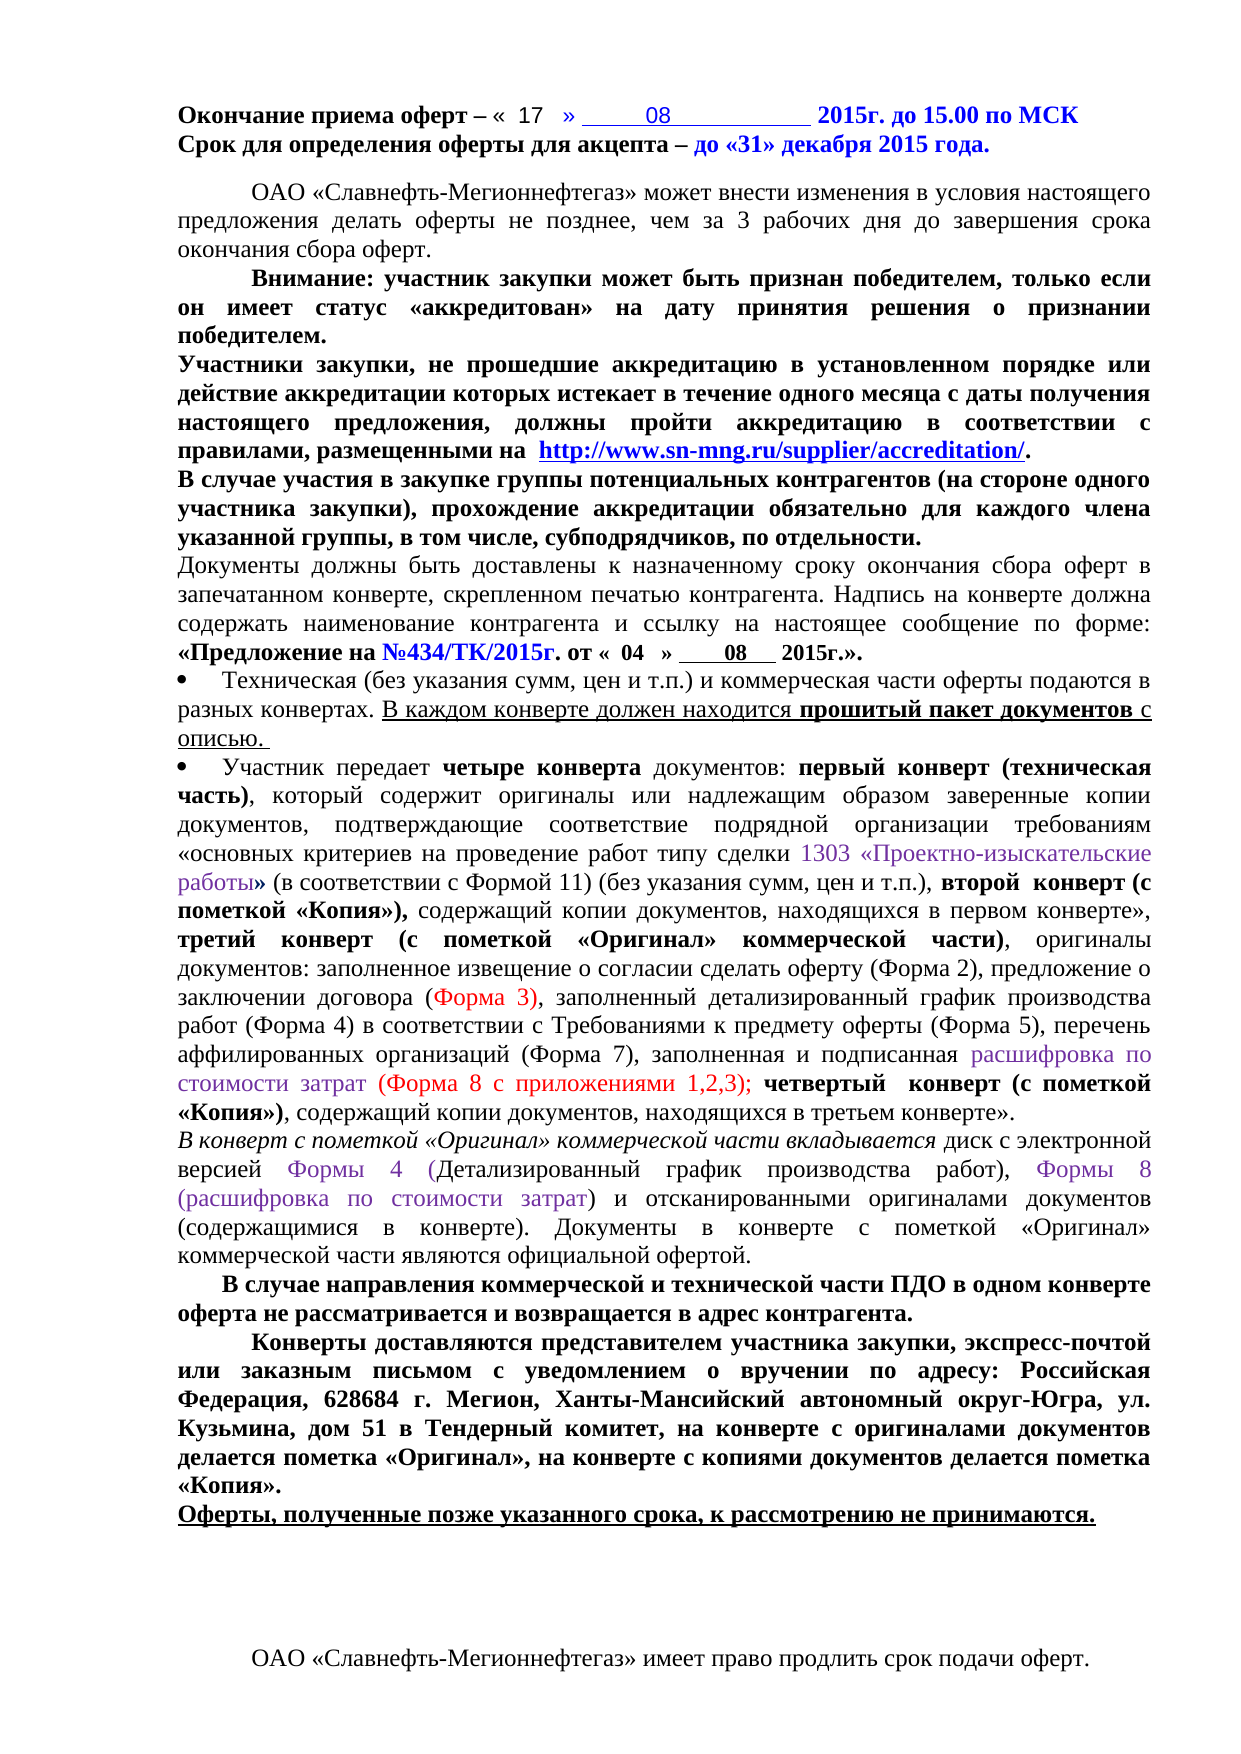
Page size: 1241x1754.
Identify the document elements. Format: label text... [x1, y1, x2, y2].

text Оферты, полученные позже указанного срока, к рассмотрению не принимаются. [177, 1499, 1152, 1528]
list В конверт с пометкой «Оригинал» коммерческой части вкладывается диск с электронной версией Формы 4 (Детализированный график производства работ), Формы 8 (расшифровка по стоимости затрат) и отсканированными оригиналами документов (содержащимися в конверте). Документы в конверте с пометкой «Оригинал» коммерческой части являются официальной офертой. [177, 1126, 1152, 1269]
text Участники закупки, не прошедшие аккредитацию в установленном порядке или действие аккредитации которых истекает в течение одного месяца с даты получения настоящего предложения, должны пройти аккредитацию в соответствии с правилами, размещенными на http://www.sn-mng.ru/supplier/accreditation/. [177, 349, 1152, 464]
text В случае участия в закупке группы потенциальных контрагентов (на стороне одного участника закупки), прохождение аккредитации обязательно для каждого члена указанной группы, в том числе, субподрядчиков, по отдельности. [177, 464, 1152, 551]
text ОАО «Славнефть-Мегионнефтегаз» имеет право продлить срок подачи оферт. [177, 1643, 1152, 1672]
list Техническая (без указания сумм, цен и т.п.) и коммерческая части оферты подаются в разных конвертах. В каждом конверте должен находится прошитый пакет документов с описью. [177, 666, 1152, 752]
text Срок для определения оферты для акцепта – до «31» декабря 2015 года. [177, 129, 1152, 158]
text Конверты доставляются представителем участника закупки, экспресс-почтой или заказным письмом с уведомлением о вручении по адресу: Российская Федерация, 628684 г. Мегион, Ханты-Мансийский автономный округ-Югра, ул. Кузьмина, дом 51 в Тендерный комитет, на конверте с оригиналами документов делается пометка «Оригинал», на конверте с копиями документов делается пометка «Копия». [177, 1327, 1152, 1499]
text Внимание: участник закупки может быть признан победителем, только если он имеет статус «аккредитован» на дату принятия решения о признании победителем. [177, 263, 1152, 349]
list Участник передает четыре конверта документов: первый конверт (техническая часть), который содержит оригиналы или надлежащим образом заверенные копии документов, подтверждающие соответствие подрядной организации требованиям «основных критериев на проведение работ типу сделки 1303 «Проектно-изыскательские работы» (в соответствии с Формой 11) (без указания сумм, цен и т.п.), второй конверт (с пометкой «Копия»), содержащий копии документов, находящихся в первом конверте», третий конверт (с пометкой «Оригинал» коммерческой части), оригиналы документов: заполненное извещение о согласии сделать оферту (Форма 2), предложение о заключении договора (Форма 3), заполненный детализированный график производства работ (Форма 4) в соответствии с Требованиями к предмету оферты (Форма 5), перечень аффилированных организаций (Форма 7), заполненная и подписанная расшифровка по стоимости затрат (Форма 8 с приложениями 1,2,3); четвертый конверт (с пометкой «Копия»), содержащий копии документов, находящихся в третьем конверте». [177, 752, 1152, 1126]
text Окончание приема оферт – « 17 » 08 2015г. до 15.00 по МСК [177, 100, 1152, 129]
text ОАО «Славнефть-Мегионнефтегаз» может внести изменения в условия настоящего предложения делать оферты не позднее, чем за 3 рабочих дня до завершения срока окончания сбора оферт. [177, 177, 1152, 263]
text Документы должны быть доставлены к назначенному сроку окончания сбора оферт в запечатанном конверте, скрепленном печатью контрагента. Надпись на конверте должна содержать наименование контрагента и ссылку на настоящее сообщение по форме: «Предложение на №434/ТК/2015г. от « 04 » 08 2015г.». [177, 551, 1152, 666]
list В случае направления коммерческой и технической части ПДО в одном конверте оферта не рассматривается и возвращается в адрес контрагента. [177, 1269, 1152, 1327]
